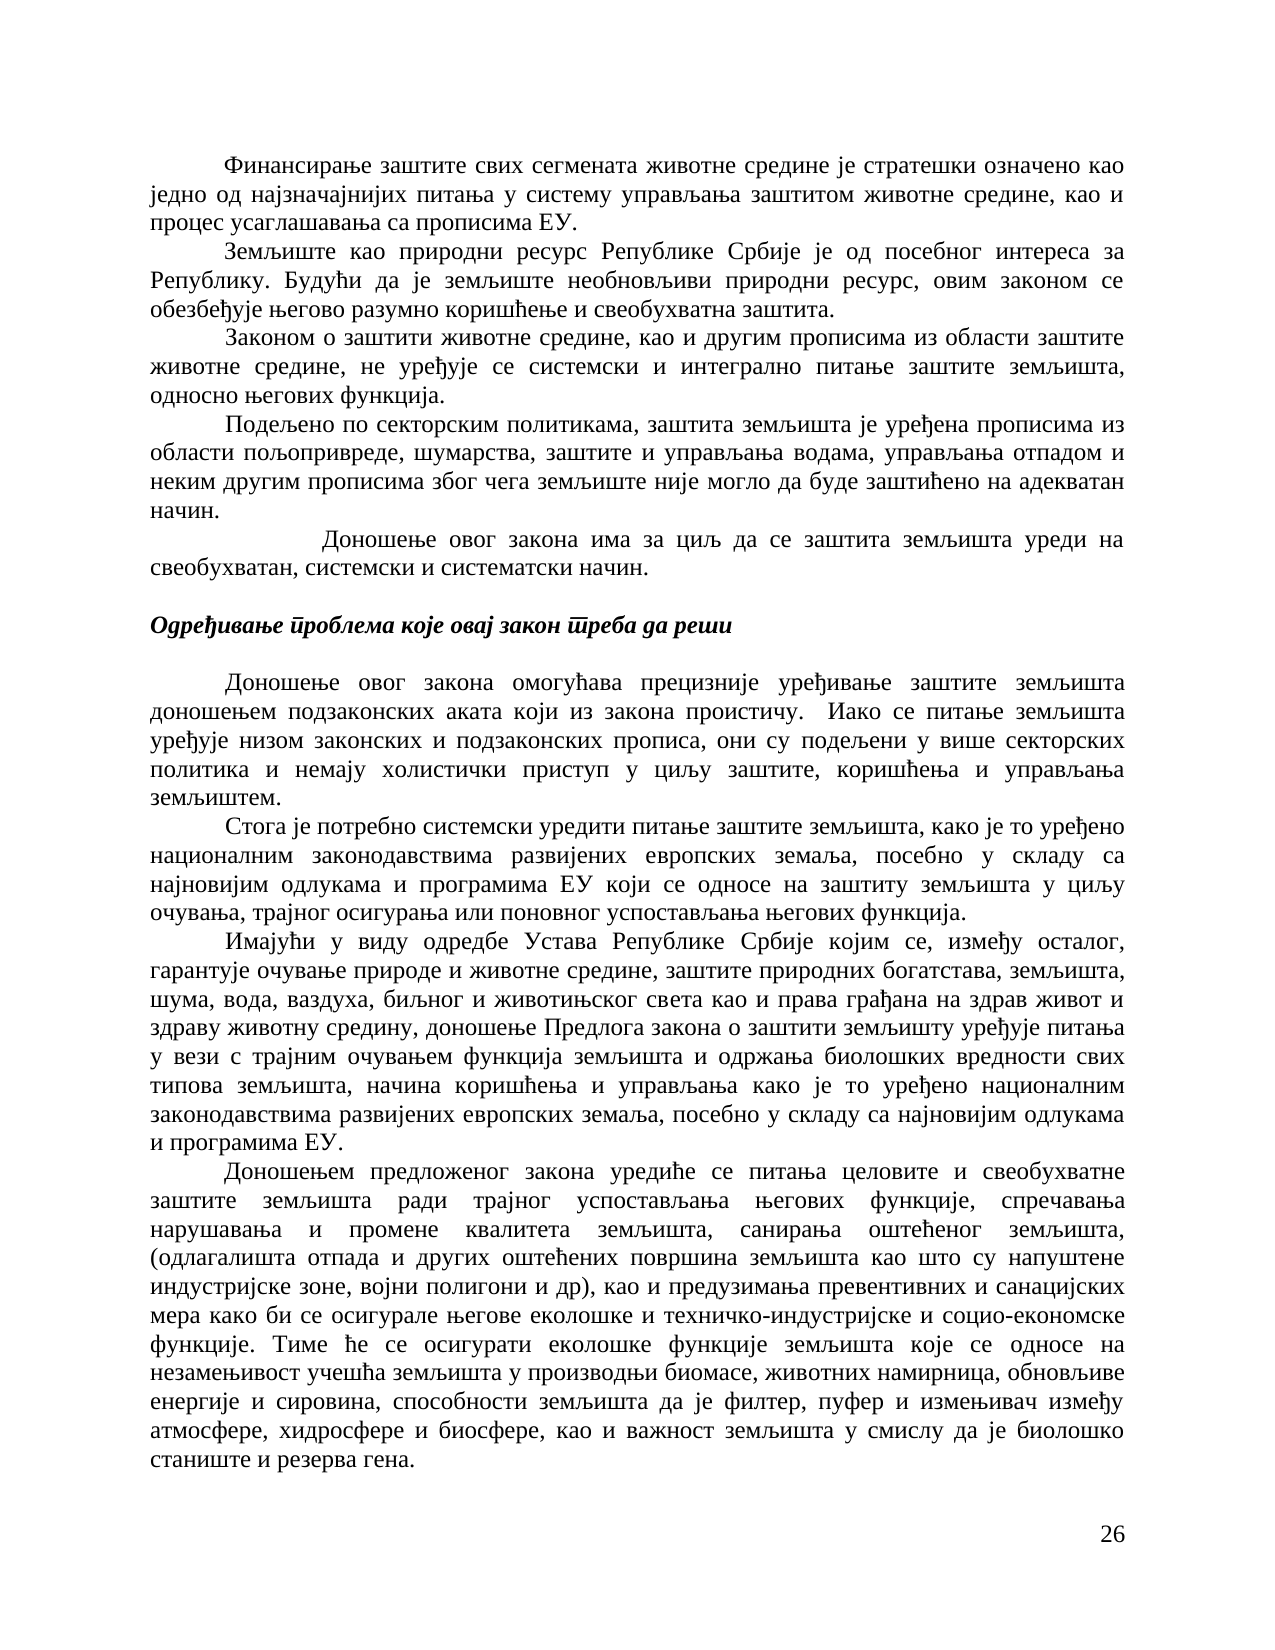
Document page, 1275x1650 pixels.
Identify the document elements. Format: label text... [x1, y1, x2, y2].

text Доношење овог закона омогућава прецизније уређивање заштите земљишта доношењем подзаконских аката који из закона проистичу. Иако се питање земљишта уређује низом законских и подзаконских прописа, они су подељени у више секторских политика и немају холистички приступ у циљу заштите, коришћења и управљања земљиштем. [150, 667, 1125, 811]
text Одређивање проблема које овај закон треба да реши [150, 610, 1144, 639]
text Финансирање заштите свих сегмената животне средине је стратешки означено као једно од најзначајнијих питања у систему управљања заштитом животне средине, као и процес усаглашавања са прописима ЕУ. [150, 150, 1125, 236]
text Стога је потребно системски уредити питање заштите земљишта, како је то уређено националним законодавствима развијених европских земаља, посебно у складу са најновијим одлукама и програмима ЕУ који се односе на заштиту земљишта у циљу очувања, трајног осигурања или поновног успостављања његових функција. [150, 811, 1125, 926]
text Земљиште као природни ресурс Републике Србије је од посебног интереса за Републику. Будући да је земљиште необновљиви природни ресурс, овим законом се обезбеђује његово разумно коришћење и свеобухватна заштита. [150, 236, 1125, 322]
text Доношењем предложеног закона уредиће се питања целовите и свеобухватне заштите земљишта ради трајног успостављања његових функције, спречавања нарушавања и промене квалитета земљишта, санирања оштећеног земљишта, (одлагалишта отпада и других оштећених површина земљишта као што су напуштене индустријске зоне, војни полигони и др), као и предузимања превентивних и санацијских мера како би се осигурале његове еколошке и техничко-индустријске и социо-економске функције. Тиме ће се осигурати еколошке функције земљишта које се односе на незамењивост учешћа земљишта у производњи биомасе, животних намирница, обновљиве енергије и сировина, способности земљишта да је филтер, пуфер и измењивач између атмосфере, хидросфере и биосфере, као и важност земљишта у смислу да је биолошко станиште и резерва гена. [150, 1156, 1125, 1472]
text Доношење овог закона има за циљ да се заштита земљишта уреди на свеобухватан, системски и систематски начин. [150, 524, 1125, 581]
text Подељено по секторским политикама, заштита земљишта је уређена прописима из области пољопривреде, шумарства, заштите и управљања водама, управљања отпадом и неким другим прописима због чега земљиште није могло да буде заштићено на адекватан начин. [150, 409, 1125, 524]
text Законом о заштити животне средине, као и другим прописима из области заштите животне средине, не уређује се системски и интегрално питање заштите земљишта, односно његових функција. [150, 322, 1125, 409]
text Имајући у виду одредбе Устава Републике Србије којим се, између осталог, гарантује очување природе и животне средине, заштите природних богатстава, земљишта, шума, вода, ваздуха, биљног и животињског света као и права грађана на здрав живот и здраву животну средину, доношење Предлога закона о заштити земљишту уређује питања у вези с трајним очувањем функција земљишта и одржања биолошких вредности свих типова земљишта, начина коришћења и управљања како је то уређено националним законодавствима развијених европских земаља, посебно у складу са најновијим одлукама и програмима ЕУ. [150, 926, 1125, 1156]
